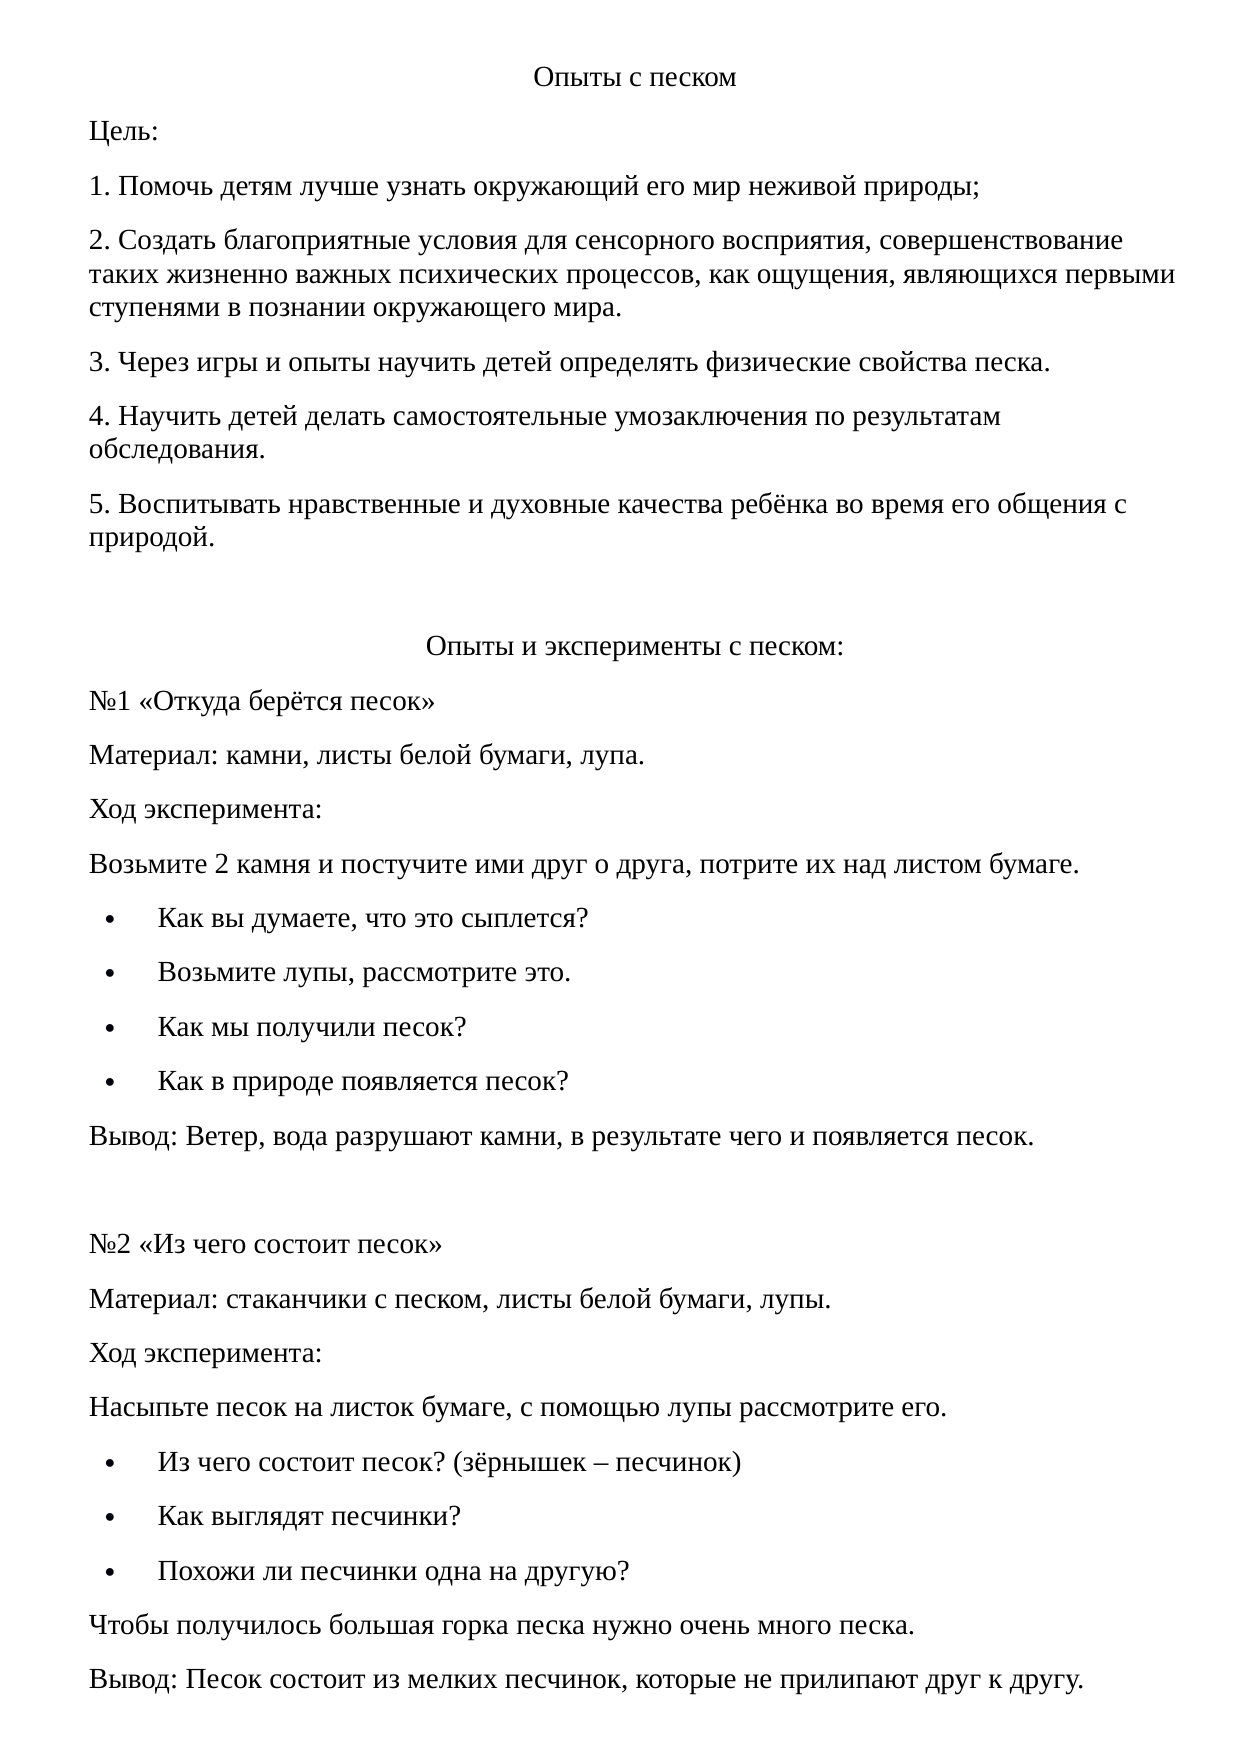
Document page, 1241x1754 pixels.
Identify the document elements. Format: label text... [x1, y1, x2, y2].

text 1. Помочь детям лучше узнать окружающий его мир неживой природы; [89, 168, 1181, 201]
text Материал: стаканчики с песком, листы белой бумаги, лупы. [89, 1281, 1181, 1314]
list Как выглядят песчинки? [106, 1498, 1181, 1532]
text 4. Научить детей делать самостоятельные умозаключения по результатам обследования. [89, 398, 1181, 465]
list Из чего состоит песок? (зёрнышек – песчинок) [106, 1444, 1181, 1477]
text №1 «Откуда берётся песок» [89, 683, 1181, 716]
list Похожи ли песчинки одна на другую? [106, 1553, 1181, 1586]
list Как мы получили песок? [106, 1009, 1181, 1042]
list Возьмите лупы, рассмотрите это. [106, 954, 1181, 988]
text Материал: камни, листы белой бумаги, лупа. [89, 737, 1181, 771]
text Ход эксперимента: [89, 791, 1181, 825]
text Чтобы получилось большая горка песка нужно очень много песка. [89, 1607, 1181, 1641]
text Опыты с песком [89, 59, 1181, 93]
text Возьмите 2 камня и постучите ими друг о друга, потрите их над листом бумаге. [89, 846, 1181, 879]
text Ход эксперимента: [89, 1335, 1181, 1369]
text 5. Воспитывать нравственные и духовные качества ребёнка во время его общения с природой. [89, 486, 1181, 553]
text Цель: [89, 113, 1181, 147]
text Насыпьте песок на листок бумаге, с помощью лупы рассмотрите его. [89, 1389, 1181, 1423]
text Вывод: Ветер, вода разрушают камни, в результате чего и появляется песок. [89, 1118, 1181, 1151]
text №2 «Из чего состоит песок» [89, 1226, 1181, 1260]
text Вывод: Песок состоит из мелких песчинок, которые не прилипают друг к другу. [89, 1661, 1181, 1695]
text Опыты и эксперименты с песком: [89, 628, 1181, 662]
list Как вы думаете, что это сыплется? [106, 900, 1181, 934]
text 3. Через игры и опыты научить детей определять физические свойства песка. [89, 344, 1181, 377]
list Как в природе появляется песок? [106, 1063, 1181, 1097]
text 2. Создать благоприятные условия для сенсорного восприятия, совершенствование таких жизненно важных психических процессов, как ощущения, являющихся первыми ступенями в познании окружающего мира. [89, 222, 1181, 323]
